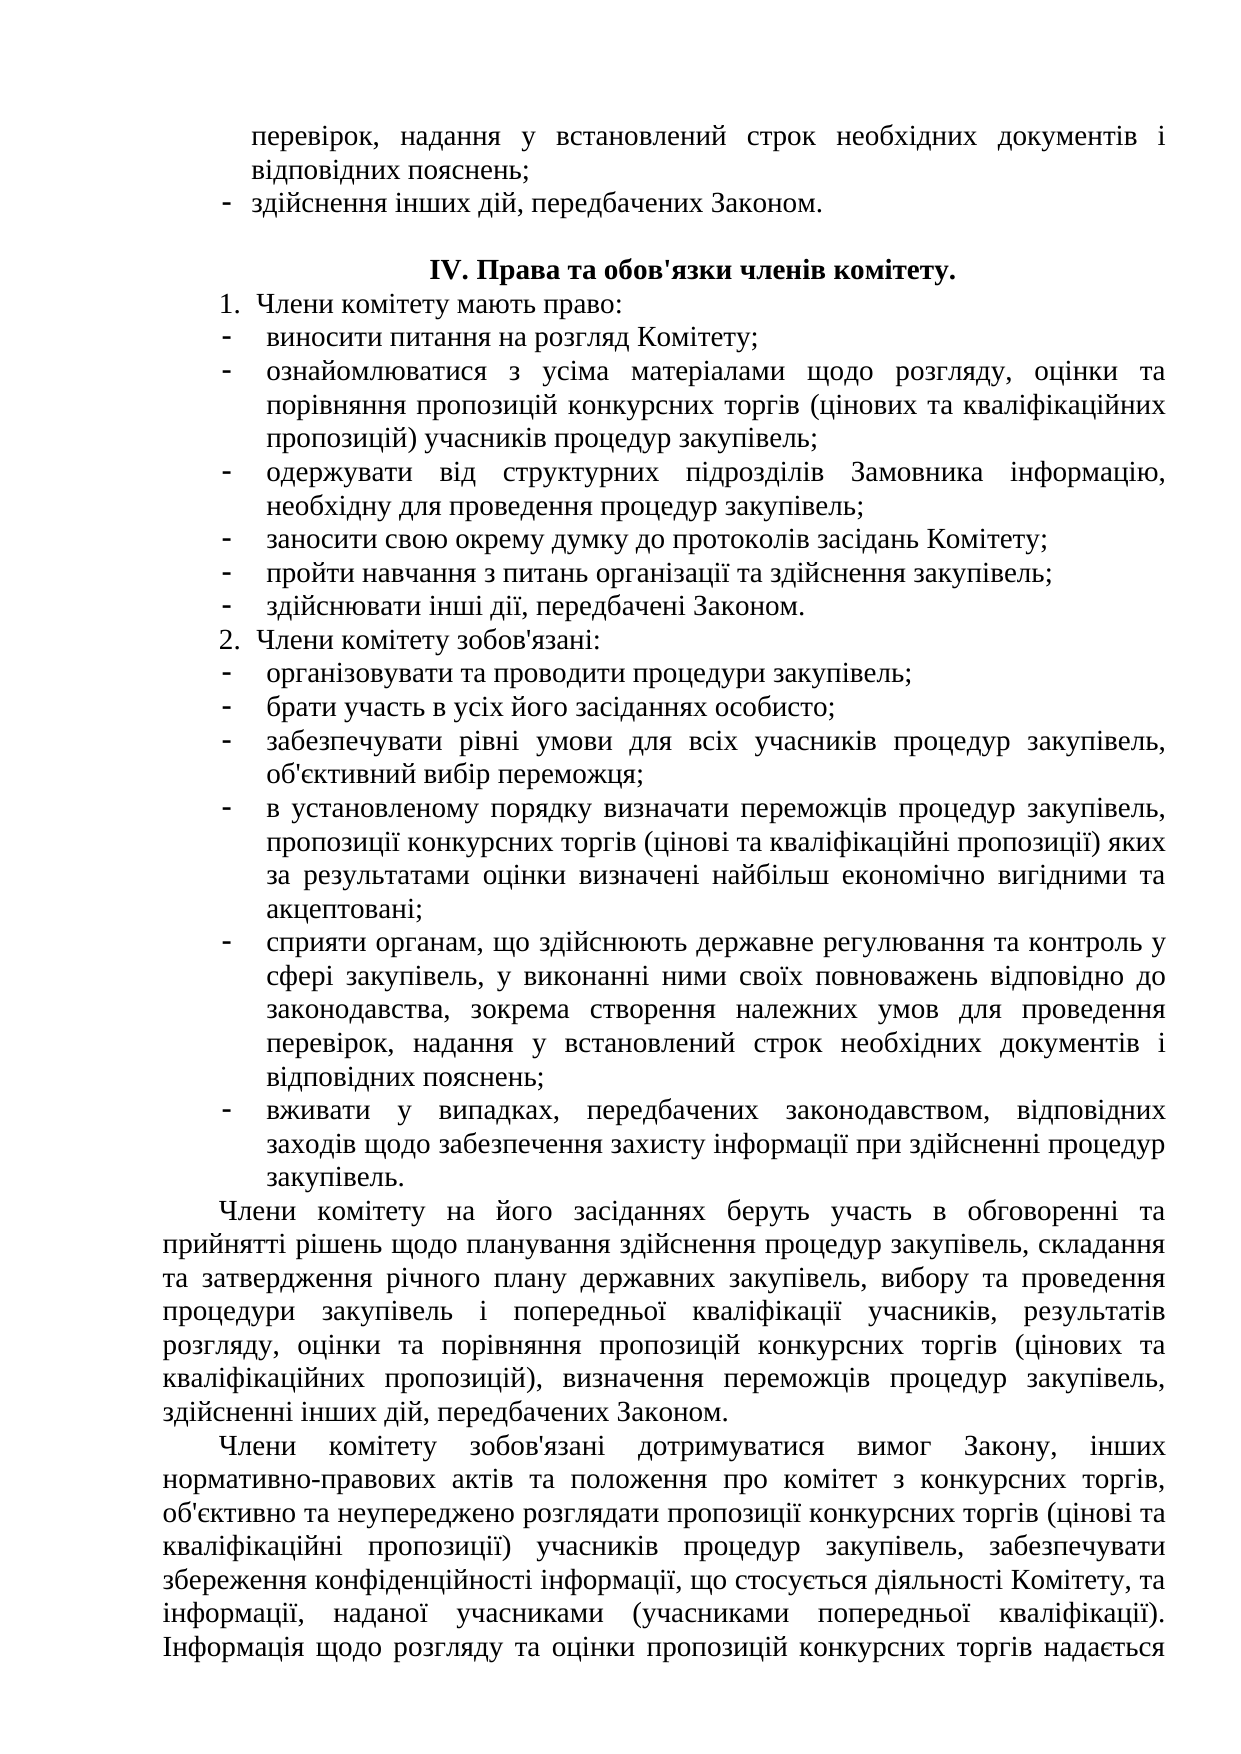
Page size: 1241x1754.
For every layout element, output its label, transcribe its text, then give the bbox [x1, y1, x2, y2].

list вживати у випадках, передбачених законодавством, відповідних заходів щодо забезпечення захисту інформації при здійсненні процедур закупівель. [222, 1092, 1167, 1193]
list виносити питання на розгляд Комітету; [222, 319, 1167, 353]
list брати участь в усіх його засіданнях особисто; [222, 689, 1167, 723]
list одержувати від структурних підрозділів Замовника інформацію, необхідну для проведення процедур закупівель; [222, 454, 1167, 521]
list здійснювати інші дії, передбачені Законом. [222, 588, 1167, 622]
list в установленому порядку визначати переможців процедур закупівель, пропозиції конкурсних торгів (цінові та кваліфікаційні пропозиції) яких за результатами оцінки визначені найбільш економічно вигідними та акцептовані; [222, 790, 1167, 924]
list забезпечувати рівні умови для всіх учасників процедур закупівель, об'єктивний вибір переможця; [222, 723, 1167, 790]
list ознайомлюватися з усіма матеріалами щодо розгляду, оцінки та порівняння пропозицій конкурсних торгів (цінових та кваліфікаційних пропозицій) учасників процедур закупівель; [222, 353, 1167, 454]
list Члени комітету зобов'язані: [219, 622, 1167, 656]
text Члени комітету на його засіданнях беруть участь в обговоренні та прийнятті рішень щодо планування здійснення процедур закупівель, складання та затвердження річного плану державних закупівель, вибору та проведення процедури закупівель і попередньої кваліфікації учасників, результатів розгляду, оцінки та порівняння пропозицій конкурсних торгів (цінових та кваліфікаційних пропозицій), визначення переможців процедур закупівель, здійсненні інших дій, передбачених Законом. [162, 1193, 1167, 1428]
list здійснення інших дій, передбачених Законом. [222, 185, 1167, 219]
list Члени комітету мають право: [219, 286, 1167, 319]
list пройти навчання з питань організації та здійснення закупівель; [222, 555, 1167, 588]
text IV. Права та обов'язки членів комітету. [162, 252, 1167, 286]
list організовувати та проводити процедури закупівель; [222, 656, 1167, 689]
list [222, 118, 1167, 185]
list заносити свою окрему думку до протоколів засідань Комітету; [222, 521, 1167, 555]
list сприяти органам, що здійснюють державне регулювання та контроль у сфері закупівель, у виконанні ними своїх повноважень відповідно до законодавства, зокрема створення належних умов для проведення перевірок, надання у встановлений строк необхідних документів і відповідних пояснень; [222, 924, 1167, 1092]
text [162, 1428, 1167, 1662]
